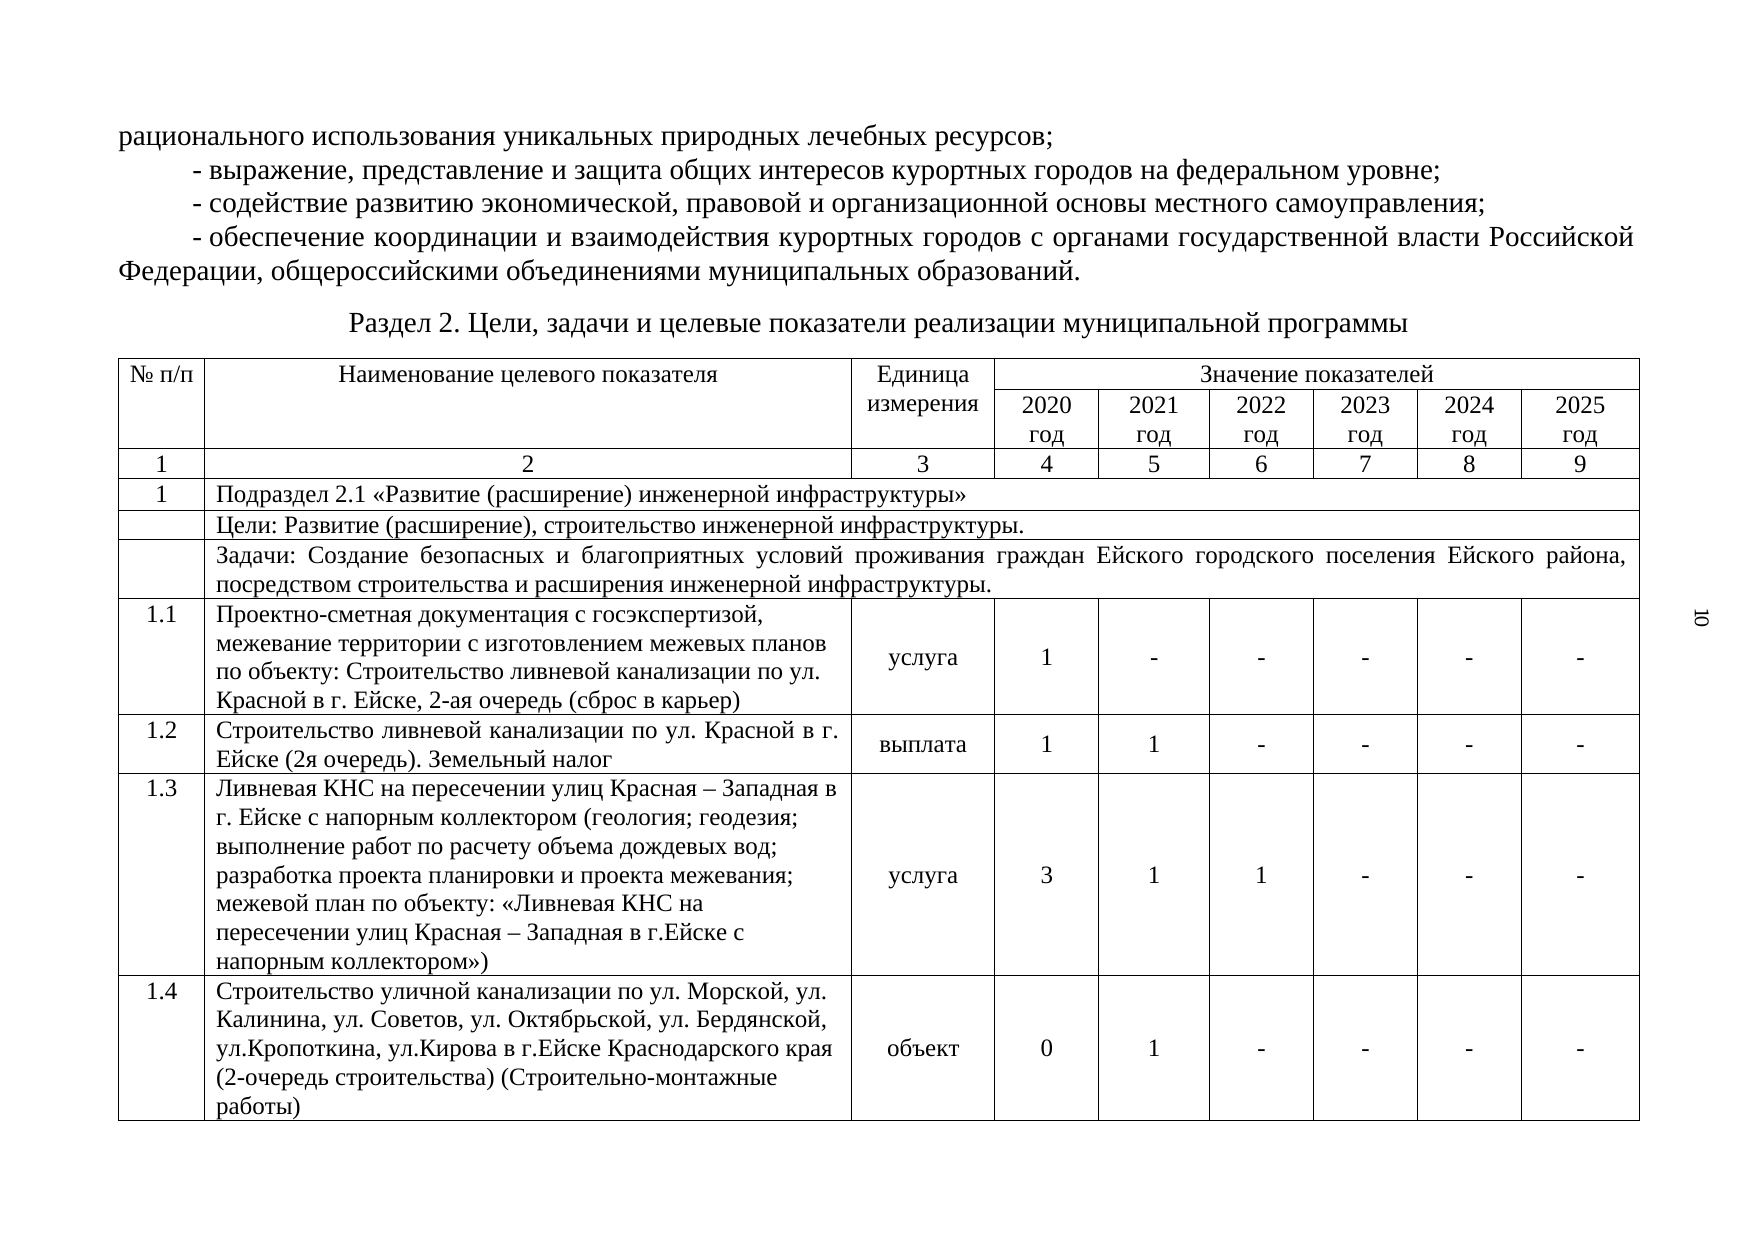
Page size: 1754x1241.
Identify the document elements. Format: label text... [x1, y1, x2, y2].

table_cell объект [852, 976, 994, 1119]
text Раздел 2. Цели, задачи и целевые показатели реализации муниципальной программы [118, 305, 1639, 339]
table_cell 2022 год [1210, 390, 1313, 448]
table_cell - [1314, 976, 1417, 1119]
table_cell 1.1 [119, 599, 204, 714]
table_cell - [1210, 976, 1313, 1119]
table_cell 5 [1099, 449, 1209, 478]
table_cell 1 [119, 449, 204, 478]
table_cell - [1522, 715, 1639, 772]
table_cell 1 [1099, 774, 1209, 975]
table_cell 2023 год [1314, 390, 1417, 448]
table_cell 3 [995, 774, 1098, 975]
table_cell 2 [205, 449, 851, 478]
table_cell - [1099, 599, 1209, 714]
table_cell 2024 год [1418, 390, 1521, 448]
table_cell услуга [852, 774, 994, 975]
table_cell 1 [995, 715, 1098, 772]
text - выражение, представление и защита общих интересов курортных городов на федеральном уровне; [118, 152, 1636, 186]
table_cell 1.3 [119, 774, 204, 975]
table_cell 1.4 [119, 976, 204, 1119]
table_cell Ливневая КНС на пересечении улиц Красная – Западная в г. Ейске с напорным коллектором (геология; геодезия; выполнение работ по расчету объема дождевых вод; разработка проекта планировки и проекта межевания; межевой план по объекту: «Ливневая КНС на пересечении улиц Красная – Западная в г.Ейске с напорным коллектором») [205, 774, 851, 975]
table_cell 8 [1418, 449, 1521, 478]
table_cell 7 [1314, 449, 1417, 478]
table_cell выплата [852, 715, 994, 772]
table_cell 1 [1099, 715, 1209, 772]
table_cell - [1418, 715, 1521, 772]
table_cell услуга [852, 599, 994, 714]
table_cell 2025 год [1522, 390, 1639, 448]
table_header Наименование целевого показателя [205, 359, 851, 448]
table_cell 3 [852, 449, 994, 478]
table_cell - [1418, 774, 1521, 975]
text - содействие развитию экономической, правовой и организационной основы местного самоуправления; [118, 186, 1636, 219]
table_cell - [1418, 976, 1521, 1119]
table_cell 0 [995, 976, 1098, 1119]
table_cell 2020 год [995, 390, 1098, 448]
table_cell - [1314, 715, 1417, 772]
table_header Единица измерения [852, 359, 994, 448]
table_cell Задачи: Создание безопасных и благоприятных условий проживания граждан Ейского городского поселения Ейского района, посредством строительства и расширения инженерной инфраструктуры. [205, 540, 1639, 598]
table_cell 4 [995, 449, 1098, 478]
table_cell - [1210, 715, 1313, 772]
table_cell 1 [1210, 774, 1313, 975]
table_cell - [1314, 599, 1417, 714]
table_cell Строительство уличной канализации по ул. Морской, ул. Калинина, ул. Советов, ул. Октябрьской, ул. Бердянской, ул.Кропоткина, ул.Кирова в г.Ейске Краснодарского края (2-очередь строительства) (Строительно-монтажные работы) [205, 976, 851, 1119]
table_cell - [1522, 976, 1639, 1119]
table_cell 6 [1210, 449, 1313, 478]
table_cell 1 [1099, 976, 1209, 1119]
table_cell - [1522, 599, 1639, 714]
table_cell - [1522, 774, 1639, 975]
table_cell 1.2 [119, 715, 204, 772]
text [118, 118, 1636, 152]
table_header № п/п [119, 359, 204, 448]
table_header Значение показателей [995, 359, 1639, 389]
text - обеспечение координации и взаимодействия курортных городов с органами государственной власти Российской Федерации, общероссийскими объединениями муниципальных образований. [118, 219, 1636, 286]
table_cell 1 [119, 479, 204, 509]
table_cell [119, 511, 204, 539]
table_cell - [1418, 599, 1521, 714]
table_cell Цели: Развитие (расширение), строительство инженерной инфраструктуры. [205, 511, 1639, 539]
table_cell 9 [1522, 449, 1639, 478]
table_cell Подраздел 2.1 «Развитие (расширение) инженерной инфраструктуры» [205, 479, 1639, 509]
table_cell - [1314, 774, 1417, 975]
table_cell Строительство ливневой канализации по ул. Красной в г. Ейске (2я очередь). Земельный налог [205, 715, 851, 772]
table_cell 1 [995, 599, 1098, 714]
table_cell - [1210, 599, 1313, 714]
table_cell Проектно-сметная документация с госэкспертизой, межевание территории с изготовлением межевых планов по объекту: Строительство ливневой канализации по ул. Красной в г. Ейске, 2-ая очередь (сброс в карьер) [205, 599, 851, 714]
table_cell 2021 год [1099, 390, 1209, 448]
table_cell [119, 540, 204, 598]
